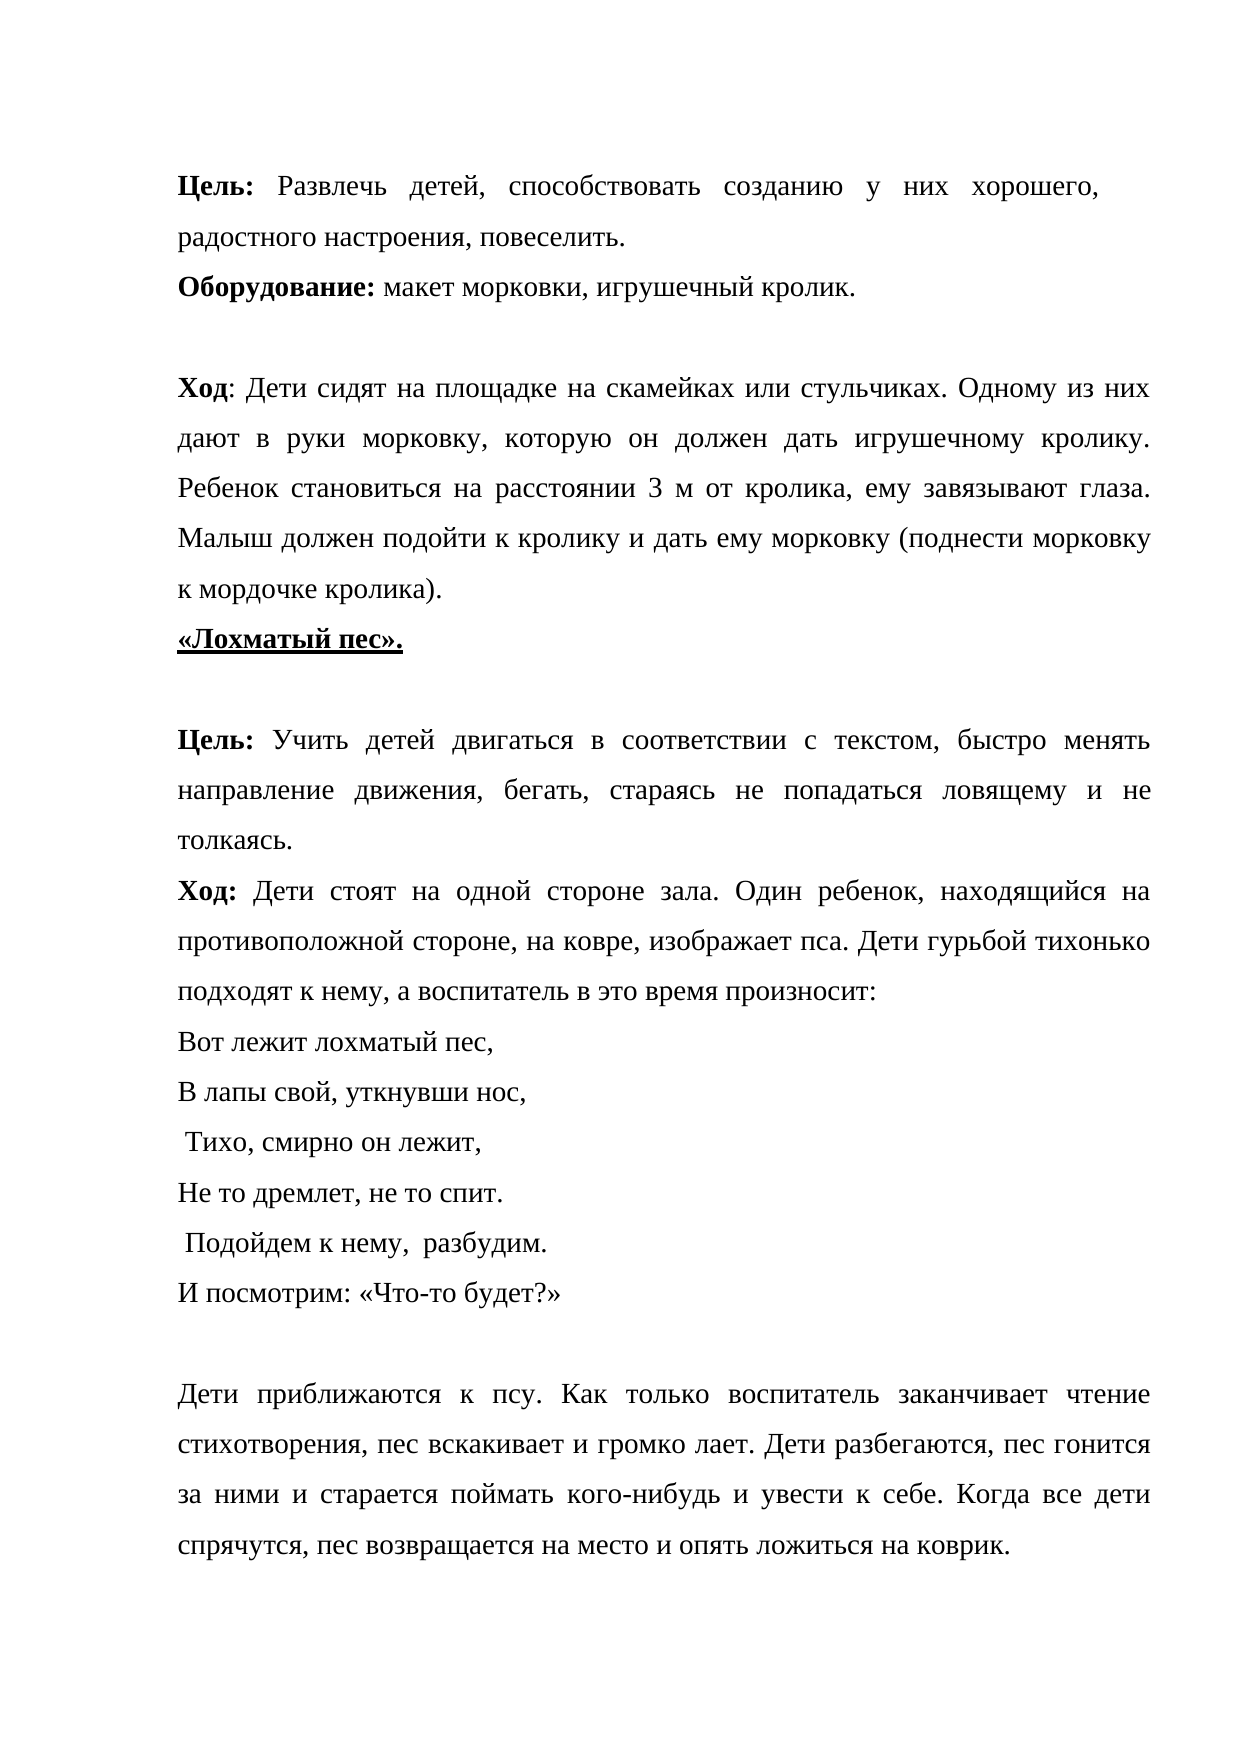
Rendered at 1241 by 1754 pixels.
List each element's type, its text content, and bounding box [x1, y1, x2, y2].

text Дети приближаются к псу. Как только воспитатель заканчивает чтение стихотворения, пес вскакивает и громко лает. Дети разбегаются, пес гонится за ними и старается поймать кого-нибудь и увести к себе. Когда все дети спрячутся, пес возвращается на место и опять ложиться на коврик. [177, 1376, 1151, 1560]
text Тихо, смирно он лежит, [177, 1124, 1151, 1158]
text Цель: Развлечь детей, способствовать созданию у них хорошего, радостного настроения, повеселить. [177, 168, 1100, 252]
text Не то дремлет, не то спит. [177, 1175, 1151, 1208]
text Оборудование: макет морковки, игрушечный кролик. [177, 269, 1152, 303]
text Подойдем к нему, разбудим. [177, 1225, 1151, 1258]
text Вот лежит лохматый пес, [177, 1024, 1152, 1057]
text Ход: Дети сидят на площадке на скамейках или стульчиках. Одному из них дают в руки морковку, которую он должен дать игрушечному кролику. Ребенок становиться на расстоянии 3 м от кролика, ему завязывают глаза. Малыш должен подойти к кролику и дать ему морковку (поднести морковку к мордочке кролика). [177, 370, 1151, 604]
subtitle «Лохматый пес». [177, 621, 1152, 655]
text В лапы свой, уткнувши нос, [177, 1074, 1151, 1108]
text И посмотрим: «Что-то будет?» [177, 1275, 1151, 1309]
text Цель: Учить детей двигаться в соответствии с текстом, быстро менять направление движения, бегать, стараясь не попадаться ловящему и не толкаясь. [177, 722, 1151, 856]
text Ход: Дети стоят на одной стороне зала. Один ребенок, находящийся на противоположной стороне, на ковре, изображает пса. Дети гурьбой тихонько подходят к нему, а воспитатель в это время произносит: [177, 873, 1151, 1007]
